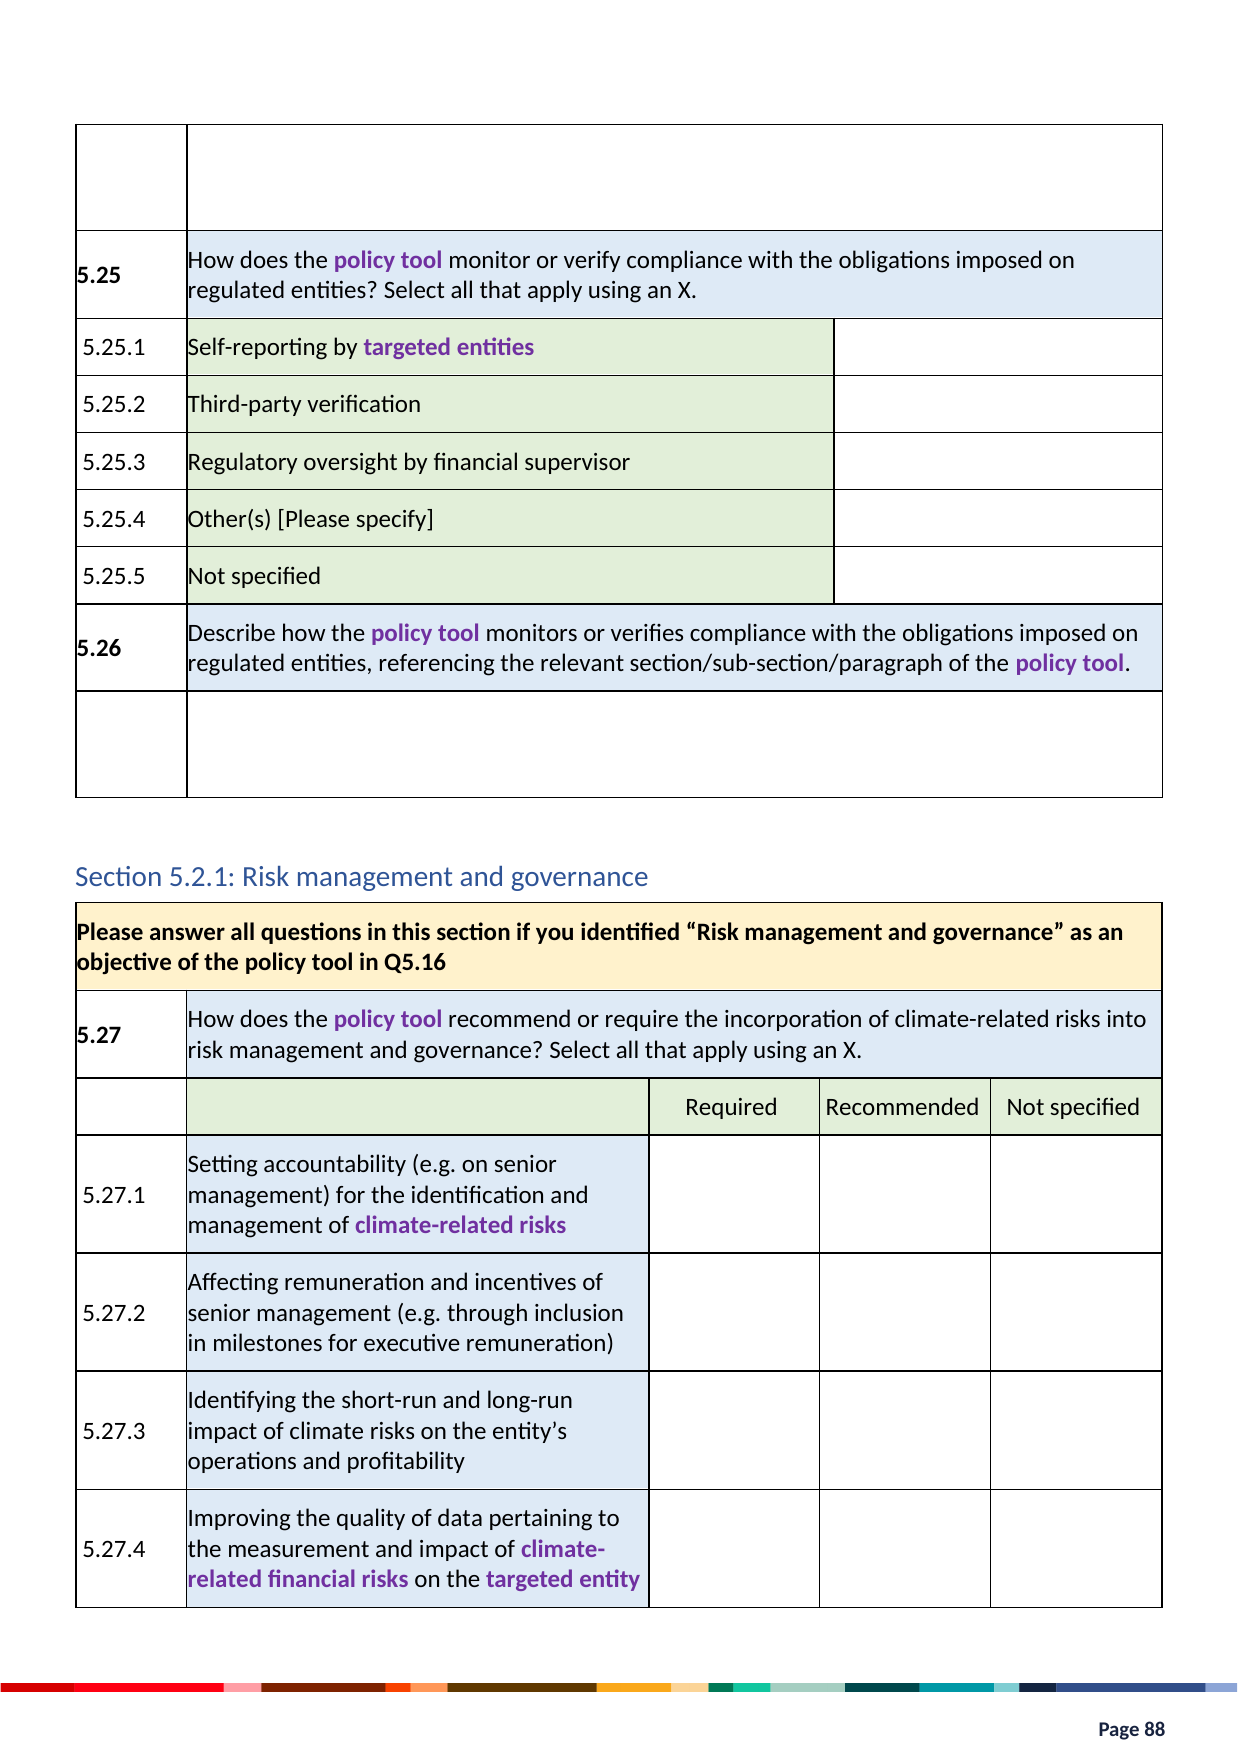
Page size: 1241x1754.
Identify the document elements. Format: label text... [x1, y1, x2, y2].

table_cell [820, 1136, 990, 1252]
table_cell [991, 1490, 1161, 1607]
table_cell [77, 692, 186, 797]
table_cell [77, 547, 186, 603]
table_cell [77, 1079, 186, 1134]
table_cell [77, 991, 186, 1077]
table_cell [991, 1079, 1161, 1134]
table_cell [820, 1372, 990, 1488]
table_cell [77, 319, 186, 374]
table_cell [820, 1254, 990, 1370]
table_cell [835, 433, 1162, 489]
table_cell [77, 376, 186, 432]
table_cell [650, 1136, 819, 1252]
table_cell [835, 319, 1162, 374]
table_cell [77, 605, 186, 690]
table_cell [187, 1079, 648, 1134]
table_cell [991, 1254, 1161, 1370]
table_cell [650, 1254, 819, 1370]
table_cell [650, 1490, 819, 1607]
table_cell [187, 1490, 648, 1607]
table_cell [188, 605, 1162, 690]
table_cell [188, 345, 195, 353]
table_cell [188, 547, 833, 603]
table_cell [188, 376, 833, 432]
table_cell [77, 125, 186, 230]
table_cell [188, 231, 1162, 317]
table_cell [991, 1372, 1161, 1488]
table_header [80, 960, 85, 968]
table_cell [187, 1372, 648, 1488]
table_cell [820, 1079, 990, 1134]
picture [0, 1683, 1236, 1692]
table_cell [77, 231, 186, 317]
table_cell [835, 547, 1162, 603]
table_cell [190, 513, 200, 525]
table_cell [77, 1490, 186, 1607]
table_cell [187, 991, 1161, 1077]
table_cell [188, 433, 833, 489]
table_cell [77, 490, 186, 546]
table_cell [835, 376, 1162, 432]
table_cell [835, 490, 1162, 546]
subtitle Section 5.2.1: Risk management and governance [75, 858, 1165, 893]
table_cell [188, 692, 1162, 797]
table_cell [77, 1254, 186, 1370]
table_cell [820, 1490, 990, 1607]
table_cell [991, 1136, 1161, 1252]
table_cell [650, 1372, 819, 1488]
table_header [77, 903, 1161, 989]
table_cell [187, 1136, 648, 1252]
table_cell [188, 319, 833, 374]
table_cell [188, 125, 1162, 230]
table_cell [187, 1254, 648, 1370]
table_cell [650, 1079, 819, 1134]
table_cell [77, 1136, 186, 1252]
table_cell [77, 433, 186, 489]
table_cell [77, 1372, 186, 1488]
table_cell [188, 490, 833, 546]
